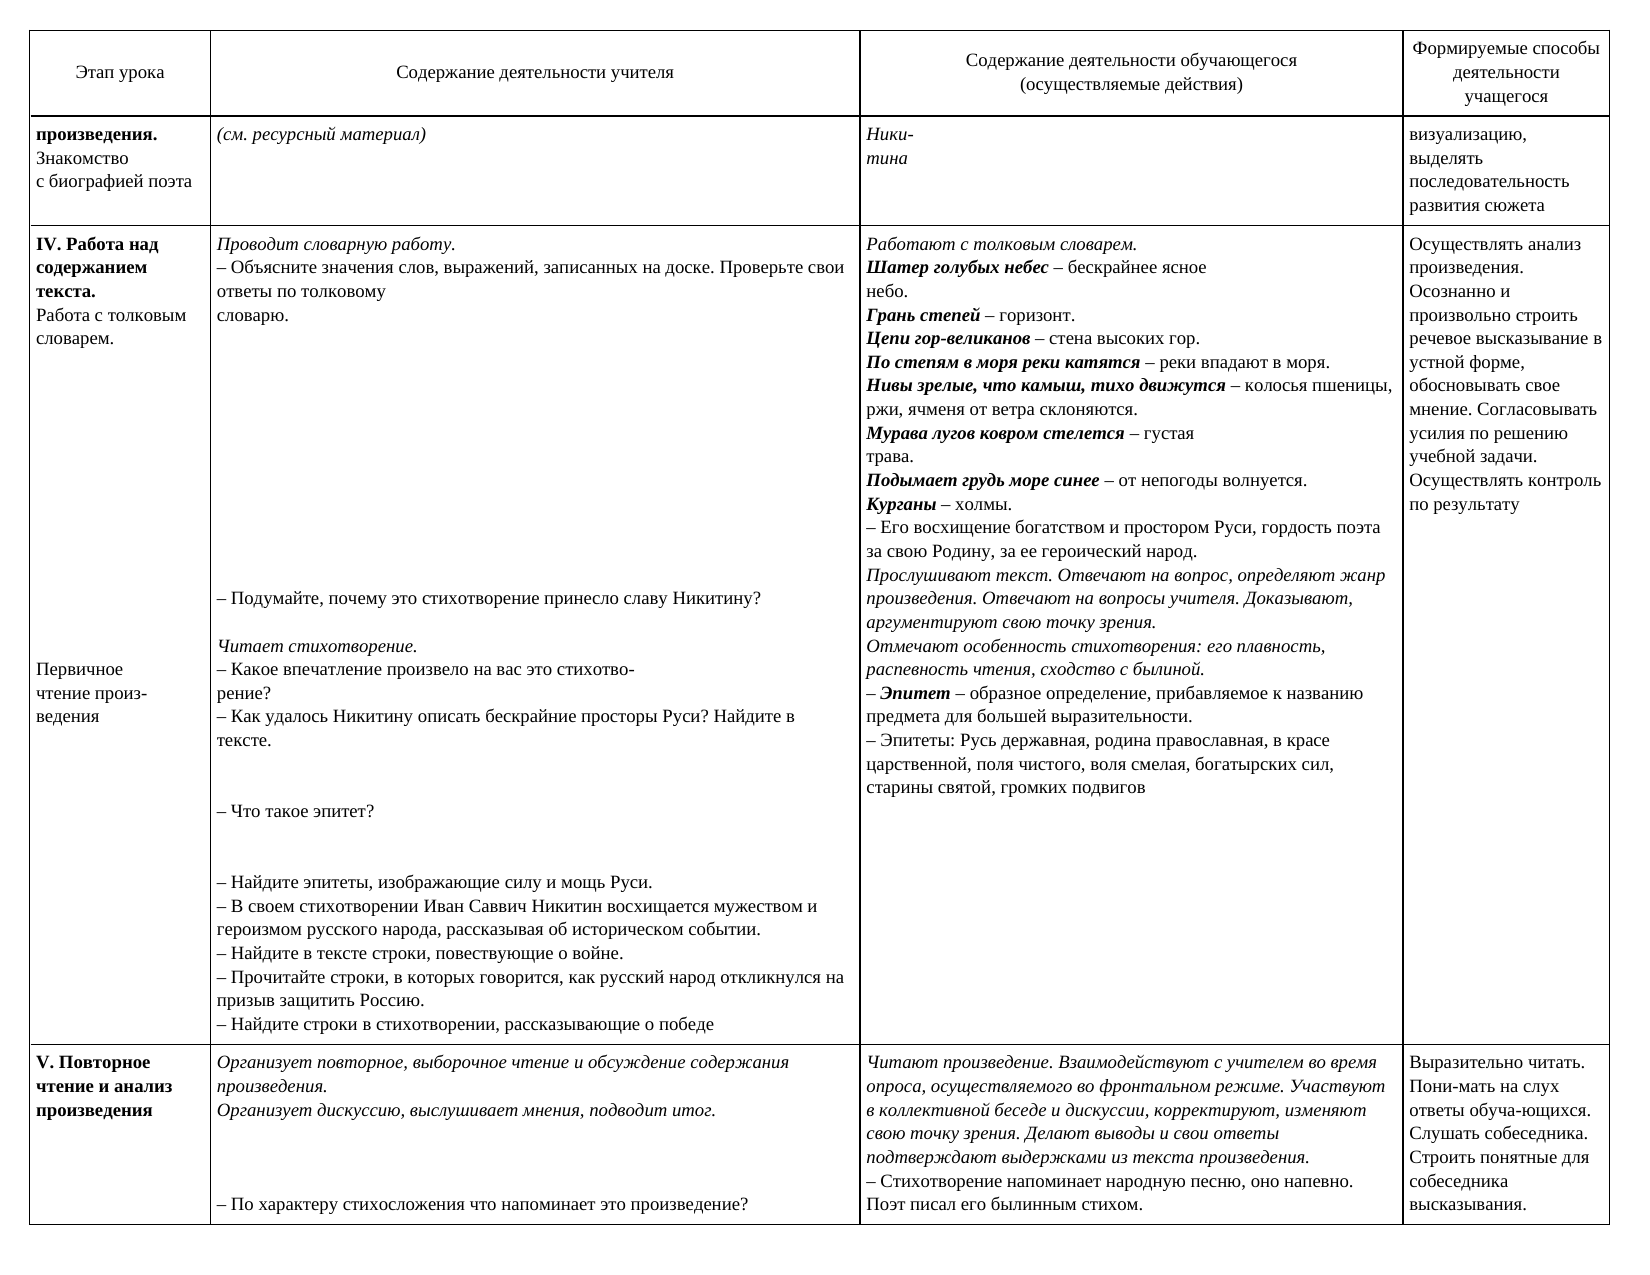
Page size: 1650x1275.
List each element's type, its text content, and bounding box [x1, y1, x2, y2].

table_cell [1404, 1045, 1609, 1224]
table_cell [861, 1045, 1402, 1224]
table_cell Работают с толковым словарем. Шатер голубых небес – бескрайнее ясное небо. Грань степей – горизонт. Цепи гор-великанов – стена высоких гор. По степям в моря реки катятся – реки впадают в моря. Нивы зрелые, что камыш, тихо движутся – колосья пшеницы, ржи, ячменя от ветра склоняются. Мурава лугов ковром стелется – густая трава. Подымает грудь море синее – от непогоды волнуется. Курганы – холмы. – Его восхищение богатством и простором Руси, гордость поэта за свою Родину, за ее героический народ. Прослушивают текст. Отвечают на вопрос, определяют жанр произведения. Отвечают на вопросы учителя. Доказывают, аргументируют свою точку зрения. Отмечают особенность стихотворения: его плавность, распевность чтения, сходство с былиной. – Эпитет – образное определение, прибавляемое к названию предмета для большей выразительности. – Эпитеты: Русь державная, родина православная, в красе царственной, поля чистого, воля смелая, богатырских сил, старины святой, громких подвигов [861, 226, 1402, 1043]
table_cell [861, 117, 1402, 225]
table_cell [30, 1045, 210, 1224]
table_header Этап урока [30, 31, 210, 115]
table_header Содержание деятельности обучающегося (осуществляемые действия) [861, 31, 1402, 115]
table_header Содержание деятельности учителя [211, 31, 859, 115]
table_cell Проводит словарную работу. – Объясните значения слов, выражений, записанных на доске. Проверьте свои ответы по толковому словарю. – Подумайте, почему это стихотворение принесло славу Никитину? Читает стихотворение. – Какое впечатление произвело на вас это стихотво- рение? – Как удалось Никитину описать бескрайние просторы Руси? Найдите в тексте. – Что такое эпитет? – Найдите эпитеты, изображающие силу и мощь Руси. – В своем стихотворении Иван Саввич Никитин восхищается мужеством и героизмом русского народа, рассказывая об историческом событии. – Найдите в тексте строки, повествующие о войне. – Прочитайте строки, в которых говорится, как русский народ откликнулся на призыв защитить Россию. – Найдите строки в стихотворении, рассказывающие о победе [211, 226, 859, 1043]
table_cell IV. Работа над содержанием текста. Работа с толковым словарем. Первичное чтение произ-ведения [30, 226, 210, 1043]
table_cell Осуществлять анализ произведения. Осознанно и произвольно строить речевое высказывание в устной форме, обосновывать свое мнение. Согласовывать усилия по решению учебной задачи. Осуществлять контроль по результату [1404, 226, 1609, 1043]
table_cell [30, 116, 210, 225]
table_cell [211, 1045, 859, 1224]
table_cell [1404, 117, 1609, 225]
table_header Формируемые способы деятельности учащегося [1404, 31, 1609, 115]
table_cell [211, 117, 859, 225]
